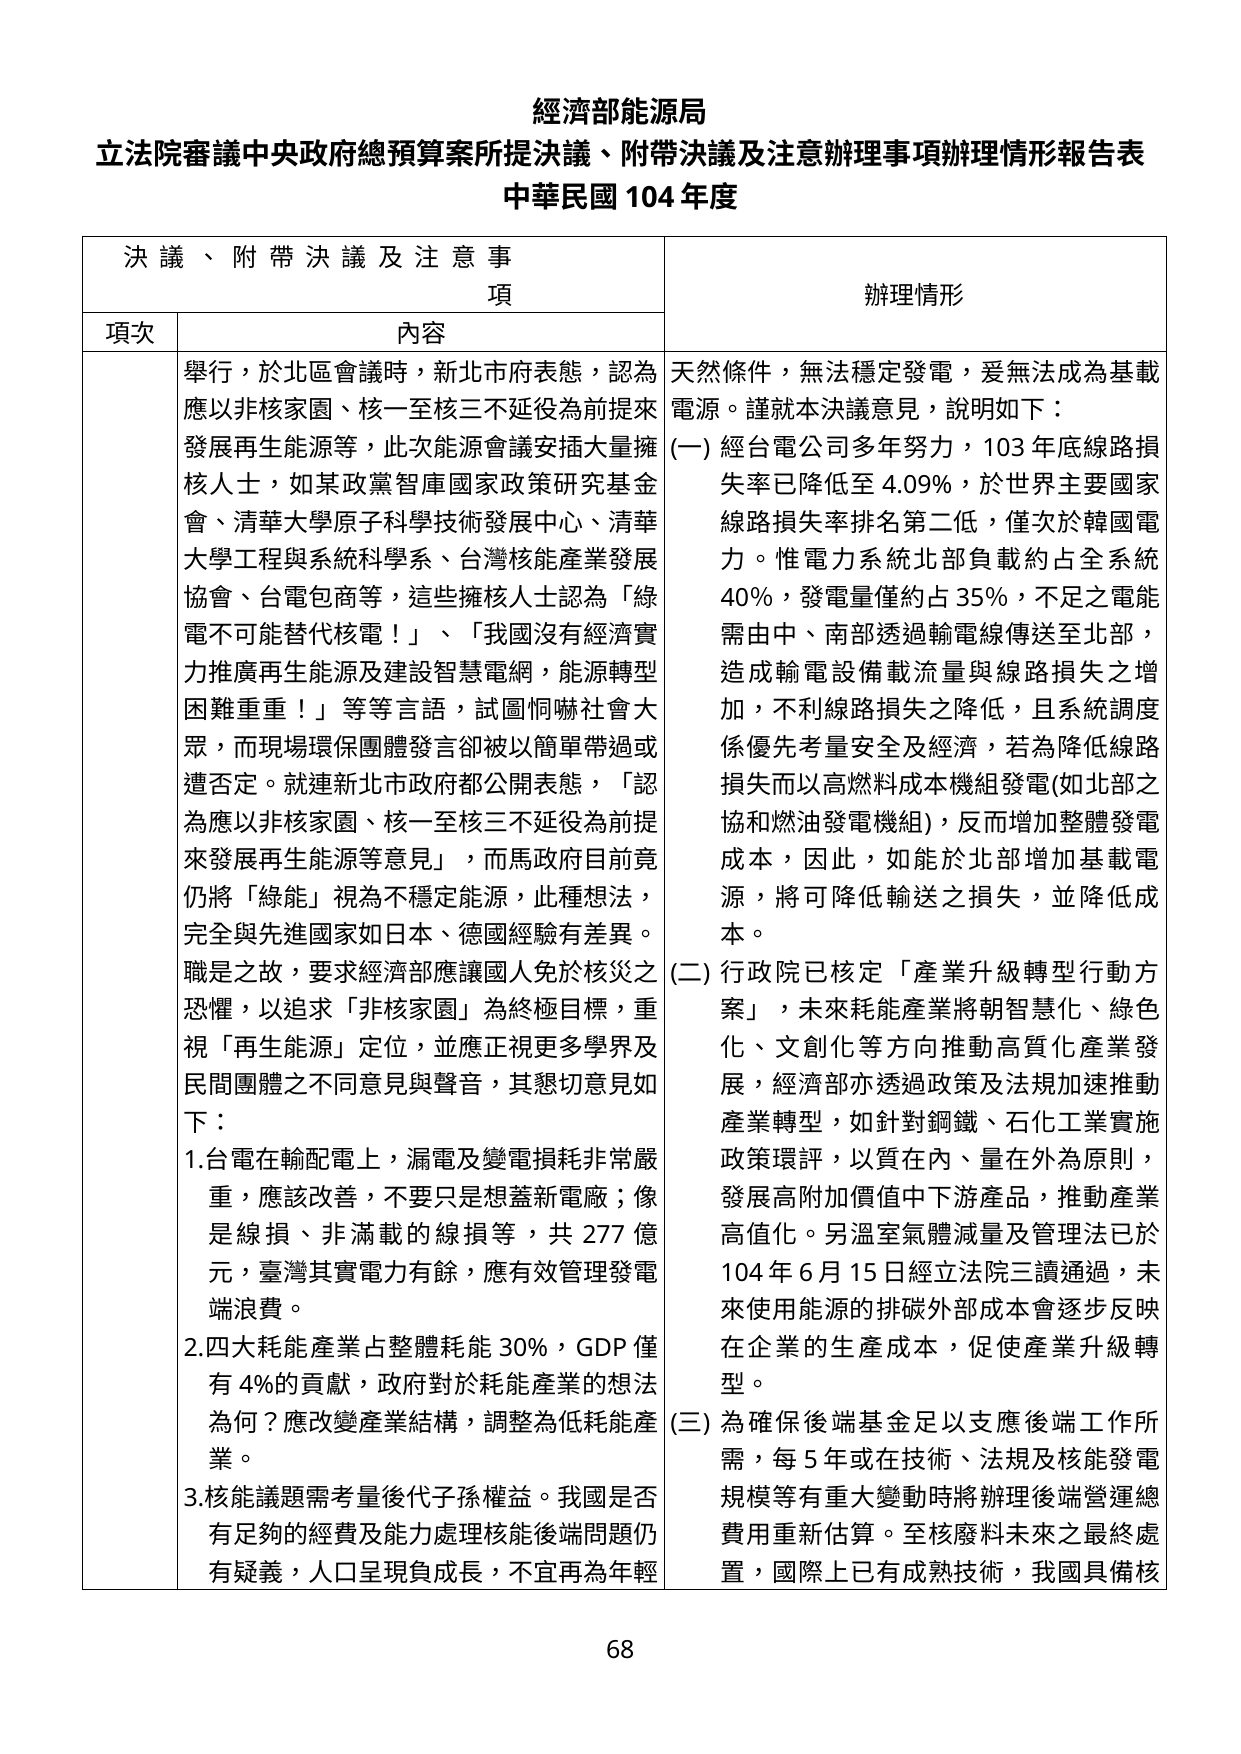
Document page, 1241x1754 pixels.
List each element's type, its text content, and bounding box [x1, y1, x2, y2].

table_cell 項次 [83, 313, 177, 351]
table_cell [83, 352, 177, 1589]
table_header 決議、附帶決議及注意事項 [83, 237, 664, 312]
table_cell 內容 [178, 313, 664, 351]
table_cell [665, 352, 1166, 1589]
table_header 辦理情形 [665, 237, 1166, 351]
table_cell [178, 352, 664, 1589]
